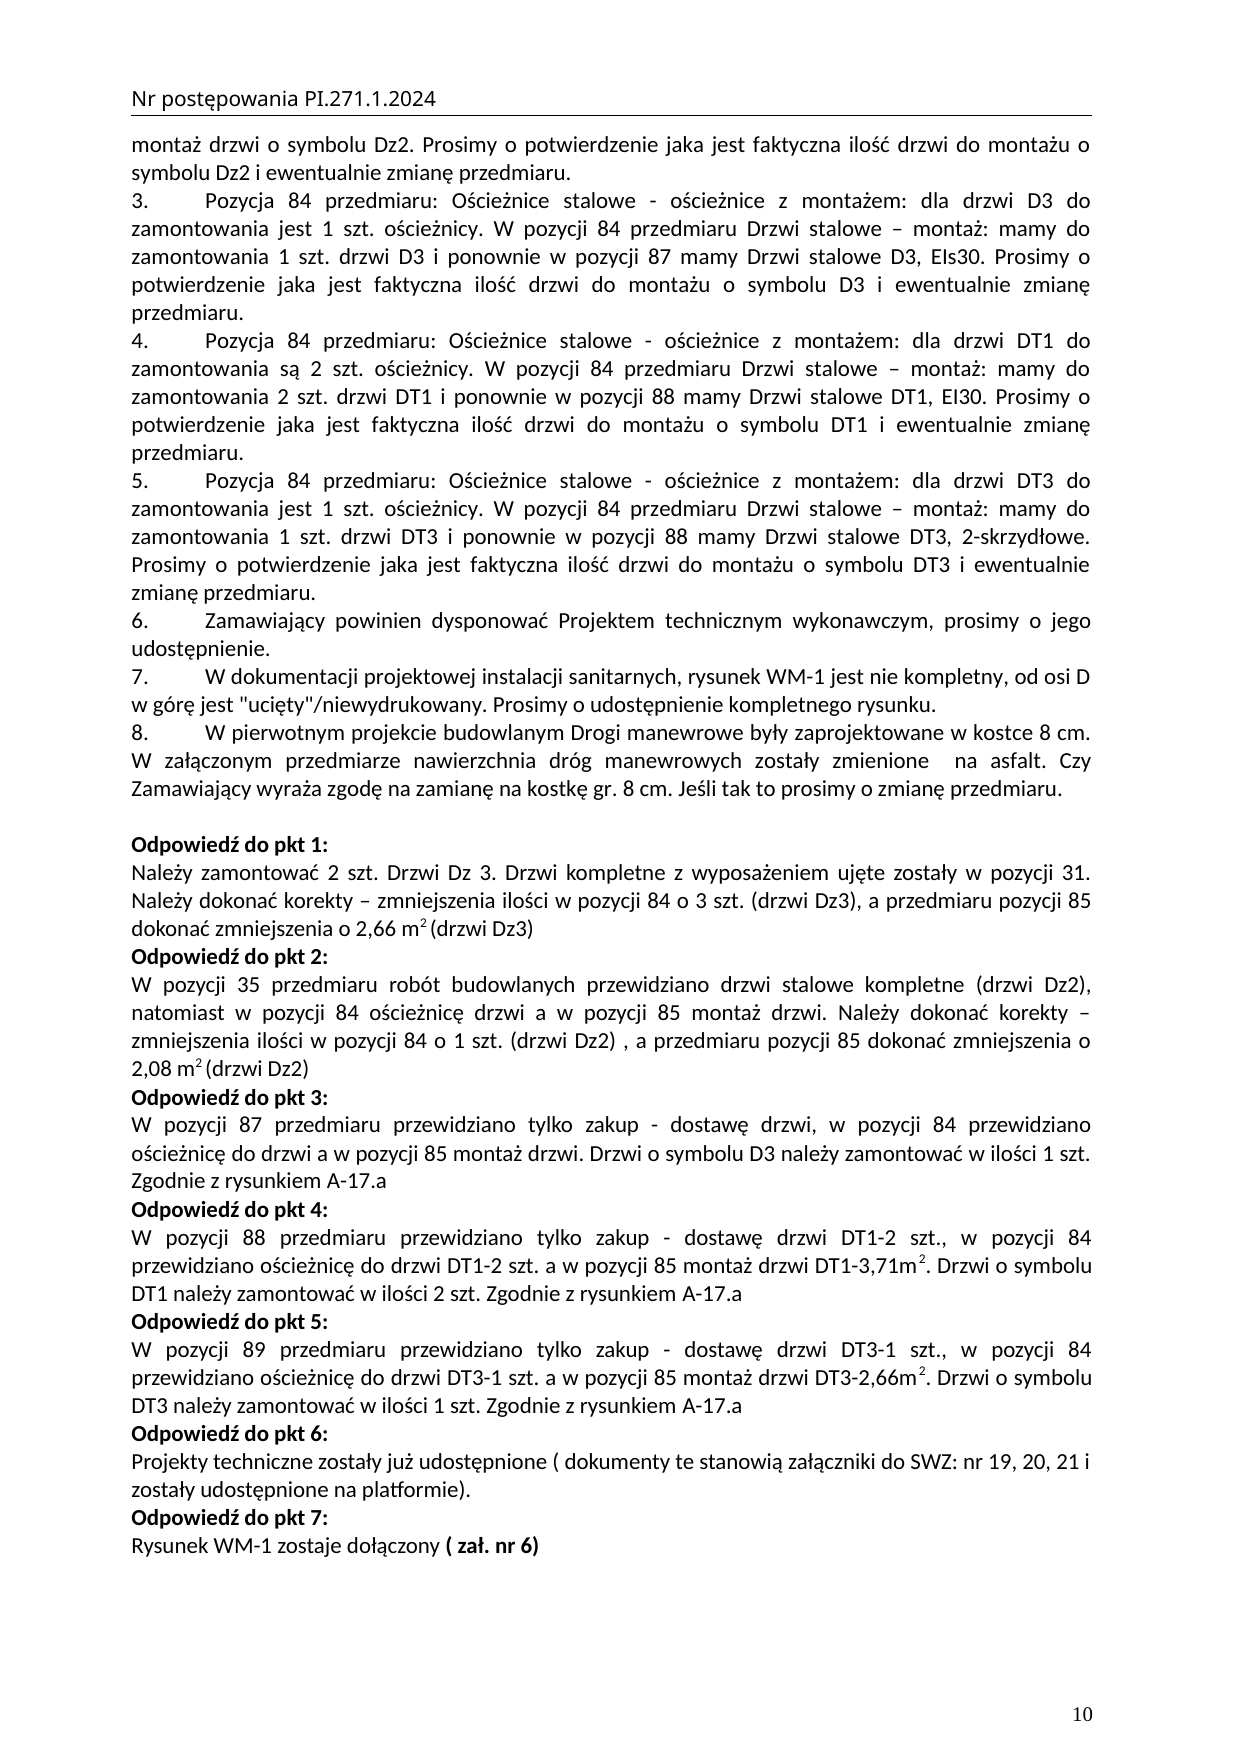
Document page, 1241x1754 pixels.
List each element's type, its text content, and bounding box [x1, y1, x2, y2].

text Należy zamontować 2 szt. Drzwi Dz 3. Drzwi kompletne z wyposażeniem ujęte zostały w pozycji 31. Należy dokonać korekty – zmniejszenia ilości w pozycji 84 o 3 szt. (drzwi Dz3), a przedmiaru pozycji 85 dokonać zmniejszenia o 2,66 m2 (drzwi Dz3) [131, 858, 1092, 942]
text 7. W dokumentacji projektowej instalacji sanitarnych, rysunek WM-1 jest nie kompletny, od osi D w górę jest "ucięty"/niewydrukowany. Prosimy o udostępnienie kompletnego rysunku. [131, 662, 1092, 718]
text 8. W pierwotnym projekcie budowlanym Drogi manewrowe były zaprojektowane w kostce 8 cm. W załączonym przedmiarze nawierzchnia dróg manewrowych zostały zmienione na asfalt. Czy Zamawiający wyraża zgodę na zamianę na kostkę gr. 8 cm. Jeśli tak to prosimy o zmianę przedmiaru. [131, 718, 1092, 802]
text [131, 130, 1092, 186]
text Odpowiedź do pkt 4: [131, 1195, 1092, 1223]
text Odpowiedź do pkt 7: [131, 1503, 1092, 1531]
text Odpowiedź do pkt 3: [131, 1083, 1092, 1111]
text W pozycji 87 przedmiaru przewidziano tylko zakup - dostawę drzwi, w pozycji 84 przewidziano ościeżnicę do drzwi a w pozycji 85 montaż drzwi. Drzwi o symbolu D3 należy zamontować w ilości 1 szt. Zgodnie z rysunkiem A-17.a [131, 1111, 1092, 1195]
text Odpowiedź do pkt 1: [131, 830, 1092, 858]
text 3. Pozycja 84 przedmiaru: Ościeżnice stalowe - ościeżnice z montażem: dla drzwi D3 do zamontowania jest 1 szt. ościeżnicy. W pozycji 84 przedmiaru Drzwi stalowe – montaż: mamy do zamontowania 1 szt. drzwi D3 i ponownie w pozycji 87 mamy Drzwi stalowe D3, EIs30. Prosimy o potwierdzenie jaka jest faktyczna ilość drzwi do montażu o symbolu D3 i ewentualnie zmianę przedmiaru. [131, 186, 1092, 326]
text 4. Pozycja 84 przedmiaru: Ościeżnice stalowe - ościeżnice z montażem: dla drzwi DT1 do zamontowania są 2 szt. ościeżnicy. W pozycji 84 przedmiaru Drzwi stalowe – montaż: mamy do zamontowania 2 szt. drzwi DT1 i ponownie w pozycji 88 mamy Drzwi stalowe DT1, EI30. Prosimy o potwierdzenie jaka jest faktyczna ilość drzwi do montażu o symbolu DT1 i ewentualnie zmianę przedmiaru. [131, 326, 1092, 466]
text Odpowiedź do pkt 6: [131, 1419, 1092, 1447]
text Odpowiedź do pkt 5: [131, 1307, 1092, 1335]
text Odpowiedź do pkt 2: [131, 942, 1092, 971]
text W pozycji 88 przedmiaru przewidziano tylko zakup - dostawę drzwi DT1-2 szt., w pozycji 84 przewidziano ościeżnicę do drzwi DT1-2 szt. a w pozycji 85 montaż drzwi DT1-3,71m2. Drzwi o symbolu DT1 należy zamontować w ilości 2 szt. Zgodnie z rysunkiem A-17.a [131, 1223, 1092, 1307]
text 5. Pozycja 84 przedmiaru: Ościeżnice stalowe - ościeżnice z montażem: dla drzwi DT3 do zamontowania jest 1 szt. ościeżnicy. W pozycji 84 przedmiaru Drzwi stalowe – montaż: mamy do zamontowania 1 szt. drzwi DT3 i ponownie w pozycji 88 mamy Drzwi stalowe DT3, 2-skrzydłowe. Prosimy o potwierdzenie jaka jest faktyczna ilość drzwi do montażu o symbolu DT3 i ewentualnie zmianę przedmiaru. [131, 466, 1092, 606]
text W pozycji 89 przedmiaru przewidziano tylko zakup - dostawę drzwi DT3-1 szt., w pozycji 84 przewidziano ościeżnicę do drzwi DT3-1 szt. a w pozycji 85 montaż drzwi DT3-2,66m2. Drzwi o symbolu DT3 należy zamontować w ilości 1 szt. Zgodnie z rysunkiem A-17.a [131, 1335, 1092, 1419]
text 6. Zamawiający powinien dysponować Projektem technicznym wykonawczym, prosimy o jego udostępnienie. [131, 606, 1092, 662]
text W pozycji 35 przedmiaru robót budowlanych przewidziano drzwi stalowe kompletne (drzwi Dz2), natomiast w pozycji 84 ościeżnicę drzwi a w pozycji 85 montaż drzwi. Należy dokonać korekty – zmniejszenia ilości w pozycji 84 o 1 szt. (drzwi Dz2) , a przedmiaru pozycji 85 dokonać zmniejszenia o 2,08 m2 (drzwi Dz2) [131, 971, 1092, 1083]
text Rysunek WM-1 zostaje dołączony ( zał. nr 6) [131, 1531, 1092, 1559]
text Projekty techniczne zostały już udostępnione ( dokumenty te stanowią załączniki do SWZ: nr 19, 20, 21 i zostały udostępnione na platformie). [131, 1447, 1092, 1503]
